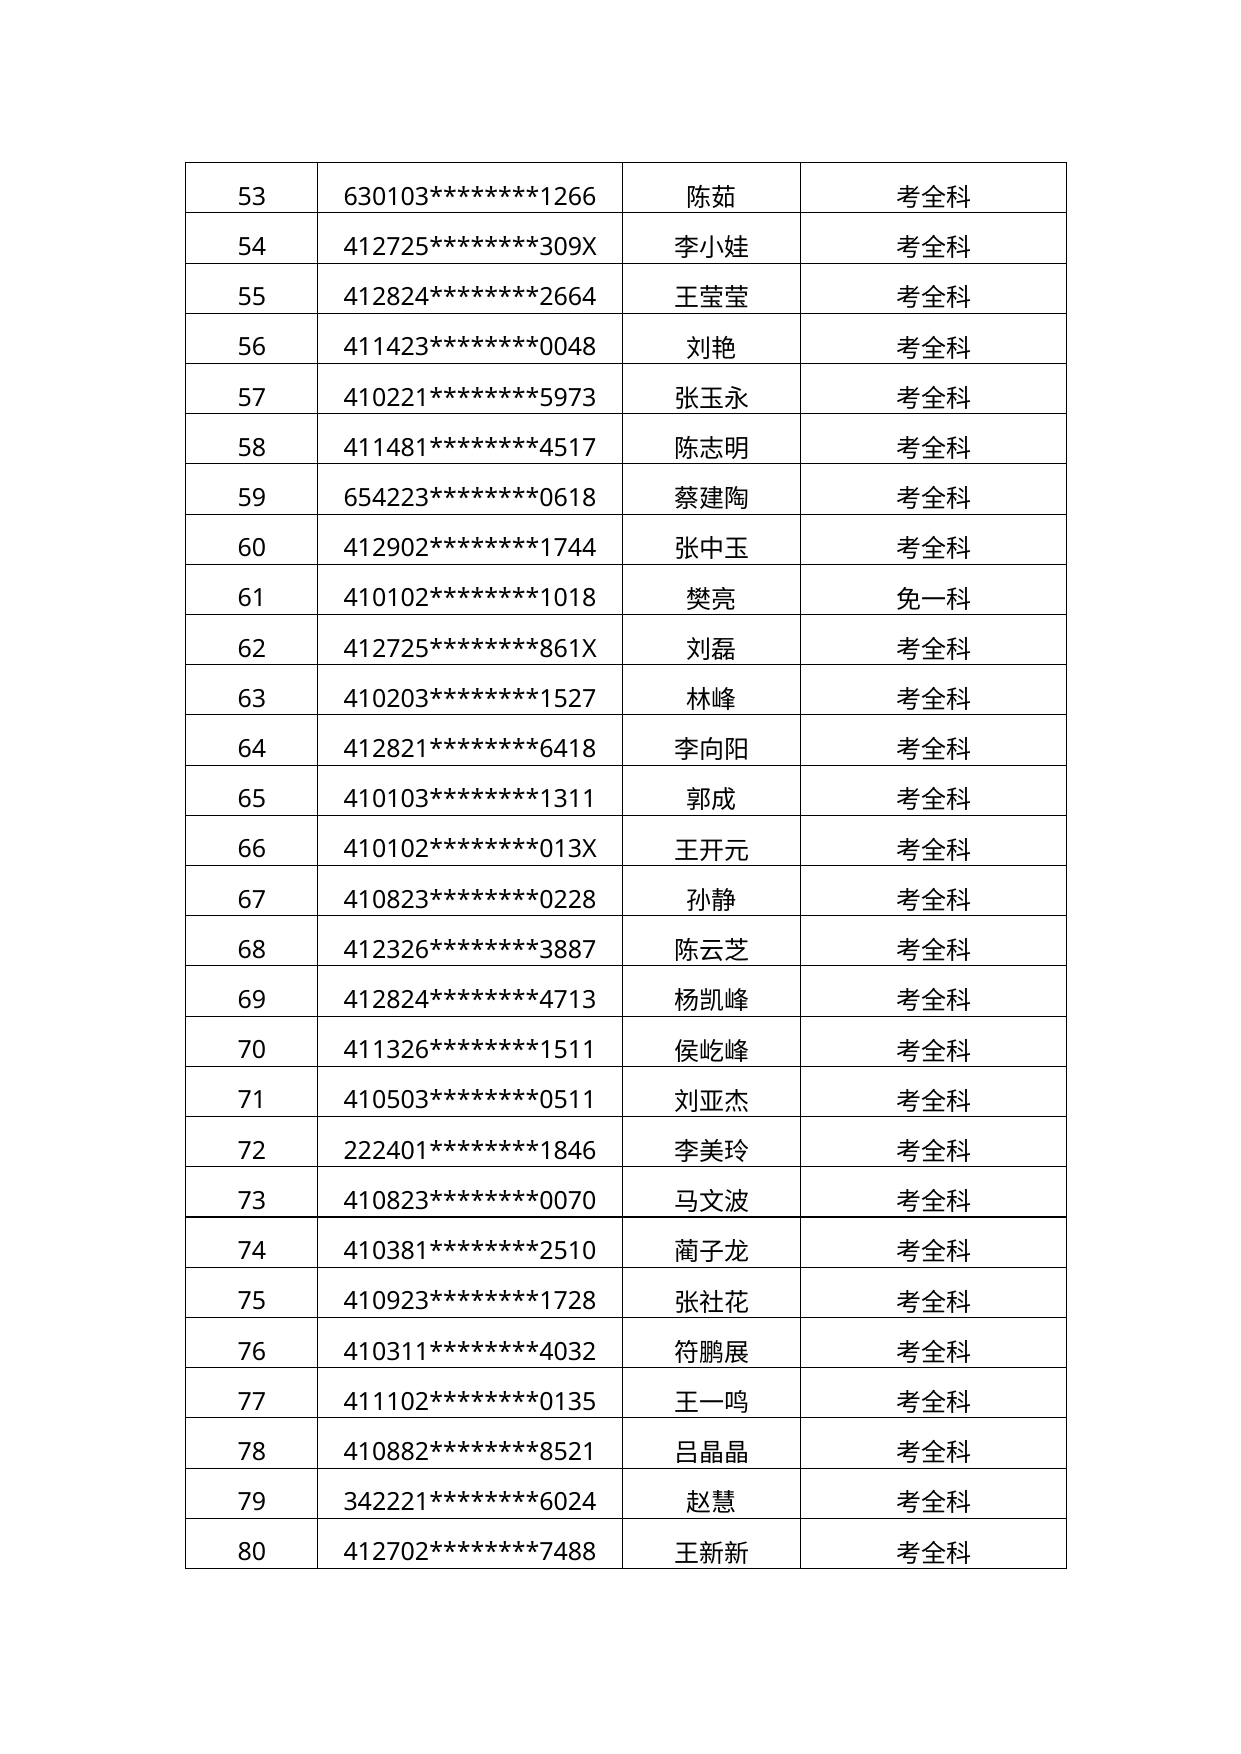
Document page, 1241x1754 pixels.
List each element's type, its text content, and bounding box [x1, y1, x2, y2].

table_cell 411326********1511 [318, 1017, 622, 1066]
table_cell 考全科 [801, 615, 1066, 664]
table_cell 刘磊 [623, 615, 800, 664]
table_cell 考全科 [801, 515, 1066, 564]
table_cell 410823********0070 [318, 1167, 622, 1216]
table_cell 70 [186, 1017, 317, 1066]
table_cell 蔺子龙 [623, 1218, 800, 1267]
table_cell 吕晶晶 [623, 1418, 800, 1467]
table_cell 蔡建陶 [623, 464, 800, 513]
table_cell 410221********5973 [318, 364, 622, 413]
table_cell 412326********3887 [318, 916, 622, 965]
table_cell 654223********0618 [318, 464, 622, 513]
table_cell 侯屹峰 [623, 1017, 800, 1066]
table_cell 53 [186, 163, 317, 212]
table_cell 77 [186, 1368, 317, 1417]
table_cell 410102********013X [318, 816, 622, 865]
table_cell 赵慧 [623, 1469, 800, 1518]
table_cell 马文波 [623, 1167, 800, 1216]
table_cell 411102********0135 [318, 1368, 622, 1417]
table_cell 410923********1728 [318, 1268, 622, 1317]
table_cell 410102********1018 [318, 565, 622, 614]
table_cell 412902********1744 [318, 515, 622, 564]
table_cell 考全科 [801, 163, 1066, 212]
table_cell 考全科 [801, 1218, 1066, 1267]
table_cell 陈志明 [623, 414, 800, 463]
table_cell 80 [186, 1519, 317, 1568]
table_cell 李小娃 [623, 213, 800, 262]
table_cell 考全科 [801, 766, 1066, 815]
table_cell 张中玉 [623, 515, 800, 564]
table_cell 410882********8521 [318, 1418, 622, 1467]
table_cell 郭成 [623, 766, 800, 815]
table_cell 410823********0228 [318, 866, 622, 915]
table_cell 79 [186, 1469, 317, 1518]
table_cell 张玉永 [623, 364, 800, 413]
table_cell 考全科 [801, 1519, 1066, 1568]
table_cell 71 [186, 1067, 317, 1116]
table_cell 考全科 [801, 1268, 1066, 1317]
table_cell 考全科 [801, 314, 1066, 363]
table_cell 刘艳 [623, 314, 800, 363]
table_cell 孙静 [623, 866, 800, 915]
table_cell 考全科 [801, 213, 1066, 262]
table_cell 410503********0511 [318, 1067, 622, 1116]
table_cell 55 [186, 264, 317, 313]
table_cell 考全科 [801, 1368, 1066, 1417]
table_cell 59 [186, 464, 317, 513]
table_cell 76 [186, 1318, 317, 1367]
table_cell 考全科 [801, 665, 1066, 714]
table_cell 考全科 [801, 1318, 1066, 1367]
table_cell 考全科 [801, 1469, 1066, 1518]
table_cell 考全科 [801, 1067, 1066, 1116]
table_cell 412702********7488 [318, 1519, 622, 1568]
table_cell 412821********6418 [318, 715, 622, 764]
table_cell 考全科 [801, 1117, 1066, 1166]
table_cell 李向阳 [623, 715, 800, 764]
table_cell 考全科 [801, 715, 1066, 764]
table_cell 630103********1266 [318, 163, 622, 212]
table_cell 王一鸣 [623, 1368, 800, 1417]
table_cell 67 [186, 866, 317, 915]
table_cell 考全科 [801, 816, 1066, 865]
table_cell 412824********2664 [318, 264, 622, 313]
table_cell 考全科 [801, 916, 1066, 965]
table_cell 72 [186, 1117, 317, 1166]
table_cell 陈茹 [623, 163, 800, 212]
table_cell 陈云芝 [623, 916, 800, 965]
table_cell 张社花 [623, 1268, 800, 1317]
table_cell 410311********4032 [318, 1318, 622, 1367]
table_cell 410103********1311 [318, 766, 622, 815]
table_cell 78 [186, 1418, 317, 1467]
table_cell 考全科 [801, 364, 1066, 413]
table_cell 64 [186, 715, 317, 764]
table_cell 57 [186, 364, 317, 413]
table_cell 刘亚杰 [623, 1067, 800, 1116]
table_cell 342221********6024 [318, 1469, 622, 1518]
table_cell 65 [186, 766, 317, 815]
table_cell 412824********4713 [318, 966, 622, 1016]
table_cell 王莹莹 [623, 264, 800, 313]
table_cell 考全科 [801, 1167, 1066, 1216]
table_cell 74 [186, 1218, 317, 1267]
table_cell 王新新 [623, 1519, 800, 1568]
table_cell 411481********4517 [318, 414, 622, 463]
table_cell 61 [186, 565, 317, 614]
table_cell 杨凯峰 [623, 966, 800, 1016]
table_cell 考全科 [801, 1418, 1066, 1467]
table_cell 412725********861X [318, 615, 622, 664]
table_cell 林峰 [623, 665, 800, 714]
table_cell 符鹏展 [623, 1318, 800, 1367]
table_cell 410203********1527 [318, 665, 622, 714]
table_cell 66 [186, 816, 317, 865]
table_cell 免一科 [801, 565, 1066, 614]
table_cell 樊亮 [623, 565, 800, 614]
table_cell 王开元 [623, 816, 800, 865]
table_cell 222401********1846 [318, 1117, 622, 1166]
table_cell 考全科 [801, 1017, 1066, 1066]
table_cell 考全科 [801, 414, 1066, 463]
table_cell 56 [186, 314, 317, 363]
table_cell 考全科 [801, 966, 1066, 1016]
table_cell 62 [186, 615, 317, 664]
table_cell 69 [186, 966, 317, 1016]
table_cell 李美玲 [623, 1117, 800, 1166]
table_cell 58 [186, 414, 317, 463]
table_cell 63 [186, 665, 317, 714]
table_cell 考全科 [801, 866, 1066, 915]
table_cell 考全科 [801, 264, 1066, 313]
table_cell 412725********309X [318, 213, 622, 262]
table_cell 73 [186, 1167, 317, 1216]
table_cell 75 [186, 1268, 317, 1317]
table_cell 60 [186, 515, 317, 564]
table_cell 考全科 [801, 464, 1066, 513]
table_cell 54 [186, 213, 317, 262]
table_cell 411423********0048 [318, 314, 622, 363]
table_cell 68 [186, 916, 317, 965]
table_cell 410381********2510 [318, 1218, 622, 1267]
